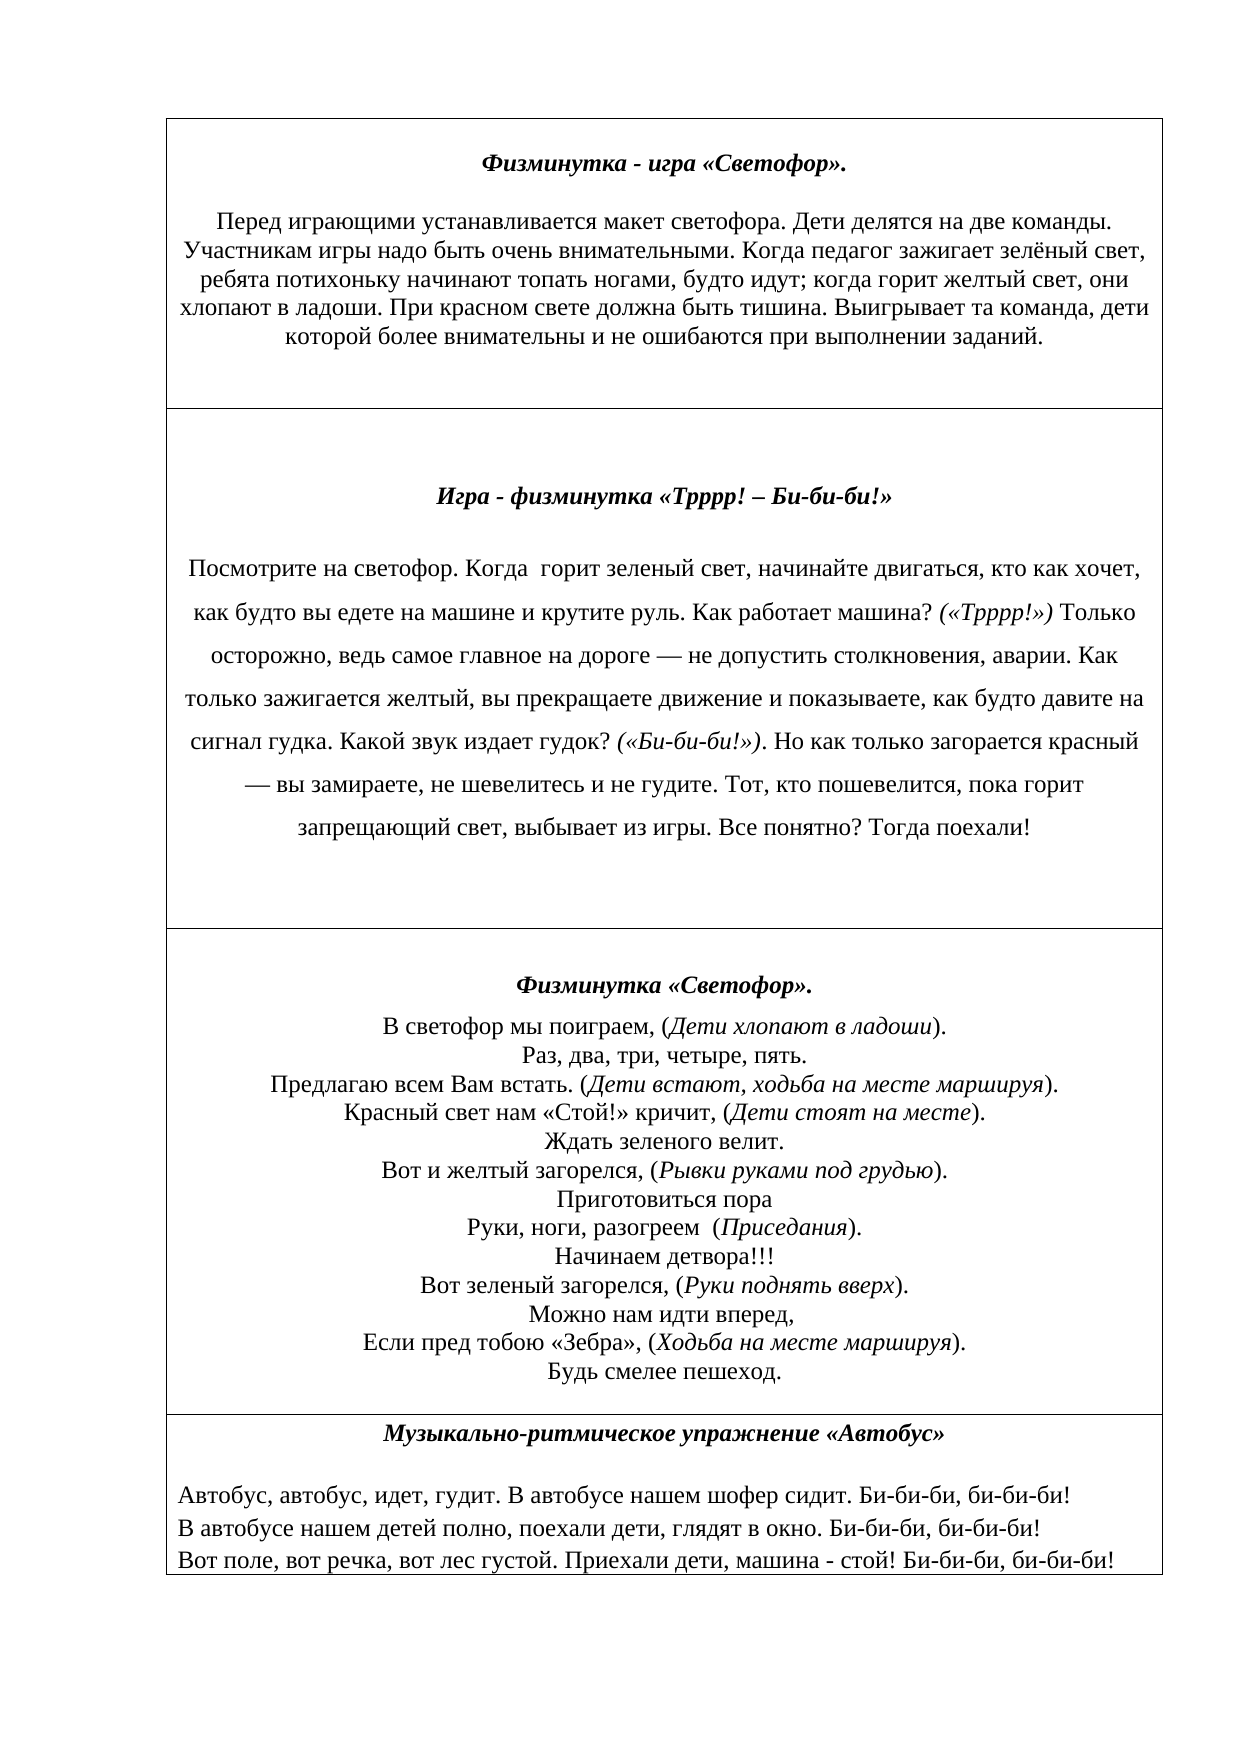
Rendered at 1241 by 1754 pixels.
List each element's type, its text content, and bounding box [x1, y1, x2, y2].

table_cell Игра - физминутка «Трррр! – Би-би-би!» Посмотрите на светофор. Когда горит зеленый свет, начинайте двигаться, кто как хочет, как будто вы едете на машине и крутите руль. Как работает машина? («Трррр!») Только осторожно, ведь самое главное на дороге — не допустить столкновения, аварии. Как только зажигается желтый, вы прекращаете движение и показываете, как будто давите на сигнал гудка. Какой звук издает гудок? («Би-би-би!»). Но как только загорается красный — вы замираете, не шевелитесь и не гудите. Тот, кто пошевелится, пока горит запрещающий свет, выбывает из игры. Все понятно? Тогда поехали! [167, 409, 1162, 928]
table_cell Музыкально-ритмическое упражнение «Автобус» Автобус, автобус, идет, гудит. В автобусе нашем шофер сидит. Би-би-би, би-би-би! В автобусе нашем детей полно, поехали дети, глядят в окно. Би-би-би, би-би-би! Вот поле, вот речка, вот лес густой. Приехали дети, машина - стой! Би-би-би, би-би-би! [167, 1415, 1162, 1574]
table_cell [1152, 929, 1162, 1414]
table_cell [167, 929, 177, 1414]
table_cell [167, 119, 1162, 408]
